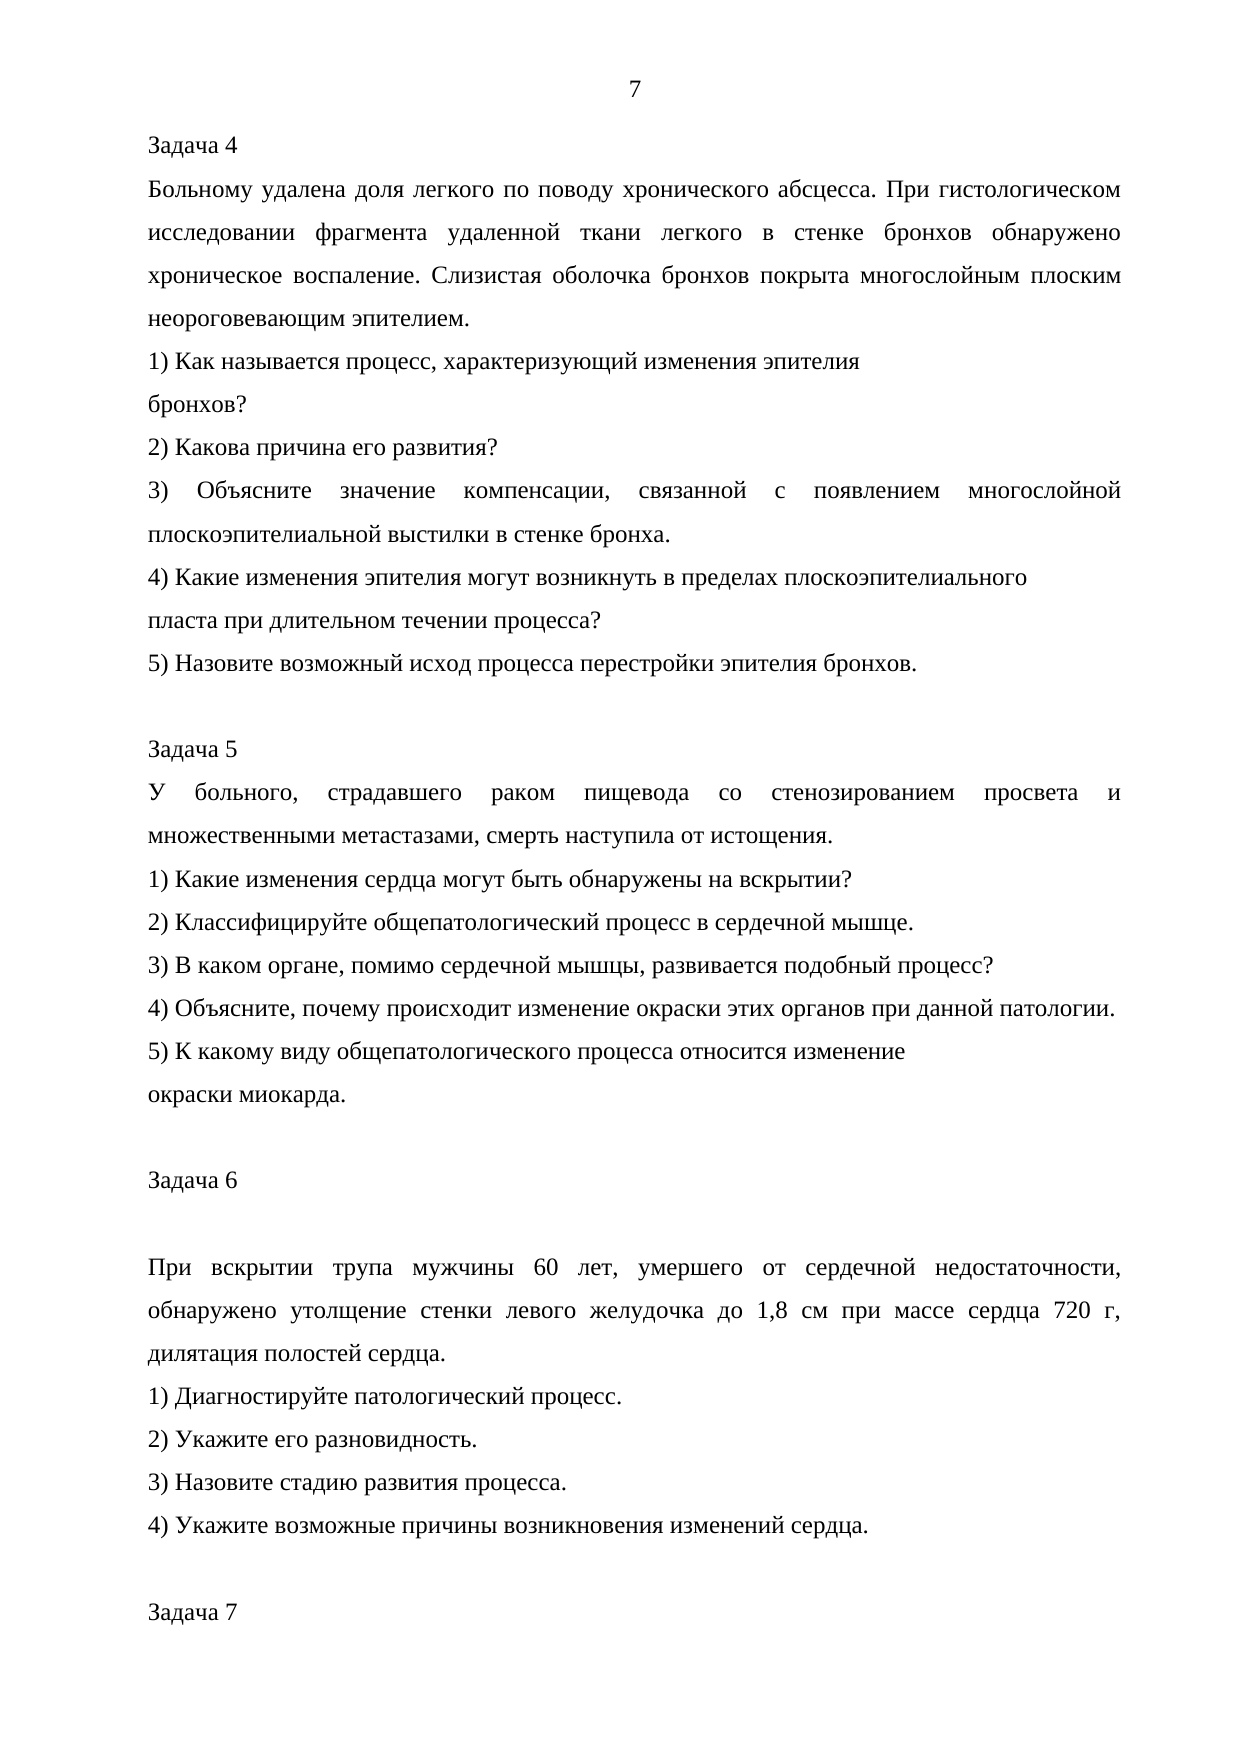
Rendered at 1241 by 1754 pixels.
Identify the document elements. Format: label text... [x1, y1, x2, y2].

text 2) Классифицируйте общепатологический процесс в сердечной мышце. [148, 907, 1122, 936]
text 3) В каком органе, помимо сердечной мышцы, развивается подобный процесс? [148, 950, 1122, 979]
text окраски миокарда. [148, 1079, 1122, 1108]
text пласта при длительном течении процесса? [148, 605, 1122, 634]
text У больного, страдавшего раком пищевода со стенозированием просвета и множественными метастазами, смерть наступила от истощения. [148, 777, 1122, 849]
text 5) К какому виду общепатологического процесса относится изменение [148, 1036, 1122, 1065]
text 3) Назовите стадию развития процесса. [148, 1467, 1122, 1496]
text Задача 6 [148, 1166, 1122, 1194]
text Больному удалена доля легкого по поводу хронического абсцесса. При гистологическом исследовании фрагмента удаленной ткани легкого в стенке бронхов обнаружено хроническое воспаление. Слизистая оболочка бронхов покрыта многослойным плоским неороговевающим эпителием. [148, 174, 1122, 332]
text 4) Объясните, почему происходит изменение окраски этих органов при данной патологии. [148, 993, 1122, 1022]
text Задача 4 [148, 131, 1122, 159]
text Задача 5 [148, 734, 1122, 763]
text При вскрытии трупа мужчины 60 лет, умершего от сердечной недостаточности, обнаружено утолщение стенки левого желудочка до 1,8 см при массе сердца 720 г, дилятация полостей сердца. [148, 1252, 1122, 1367]
text 5) Назовите возможный исход процесса перестройки эпителия бронхов. [148, 648, 1122, 677]
text 2) Какова причина его развития? [148, 432, 1122, 461]
text 1) Какие изменения сердца могут быть обнаружены на вскрытии? [148, 864, 1122, 892]
text 1) Диагностируйте патологический процесс. [148, 1381, 1122, 1410]
text 4) Укажите возможные причины возникновения изменений сердца. [148, 1511, 1122, 1539]
text 1) Как называется процесс, характеризующий изменения эпителия [148, 346, 1122, 375]
text бронхов? [148, 389, 1122, 418]
text 2) Укажите его разновидность. [148, 1424, 1122, 1453]
text 3) Объясните значение компенсации, связанной с появлением многослойной плоскоэпителиальной выстилки в стенке бронха. [148, 476, 1122, 547]
text Задача 7 [148, 1597, 1122, 1626]
text 4) Какие изменения эпителия могут возникнуть в пределах плоскоэпителиального [148, 562, 1122, 591]
